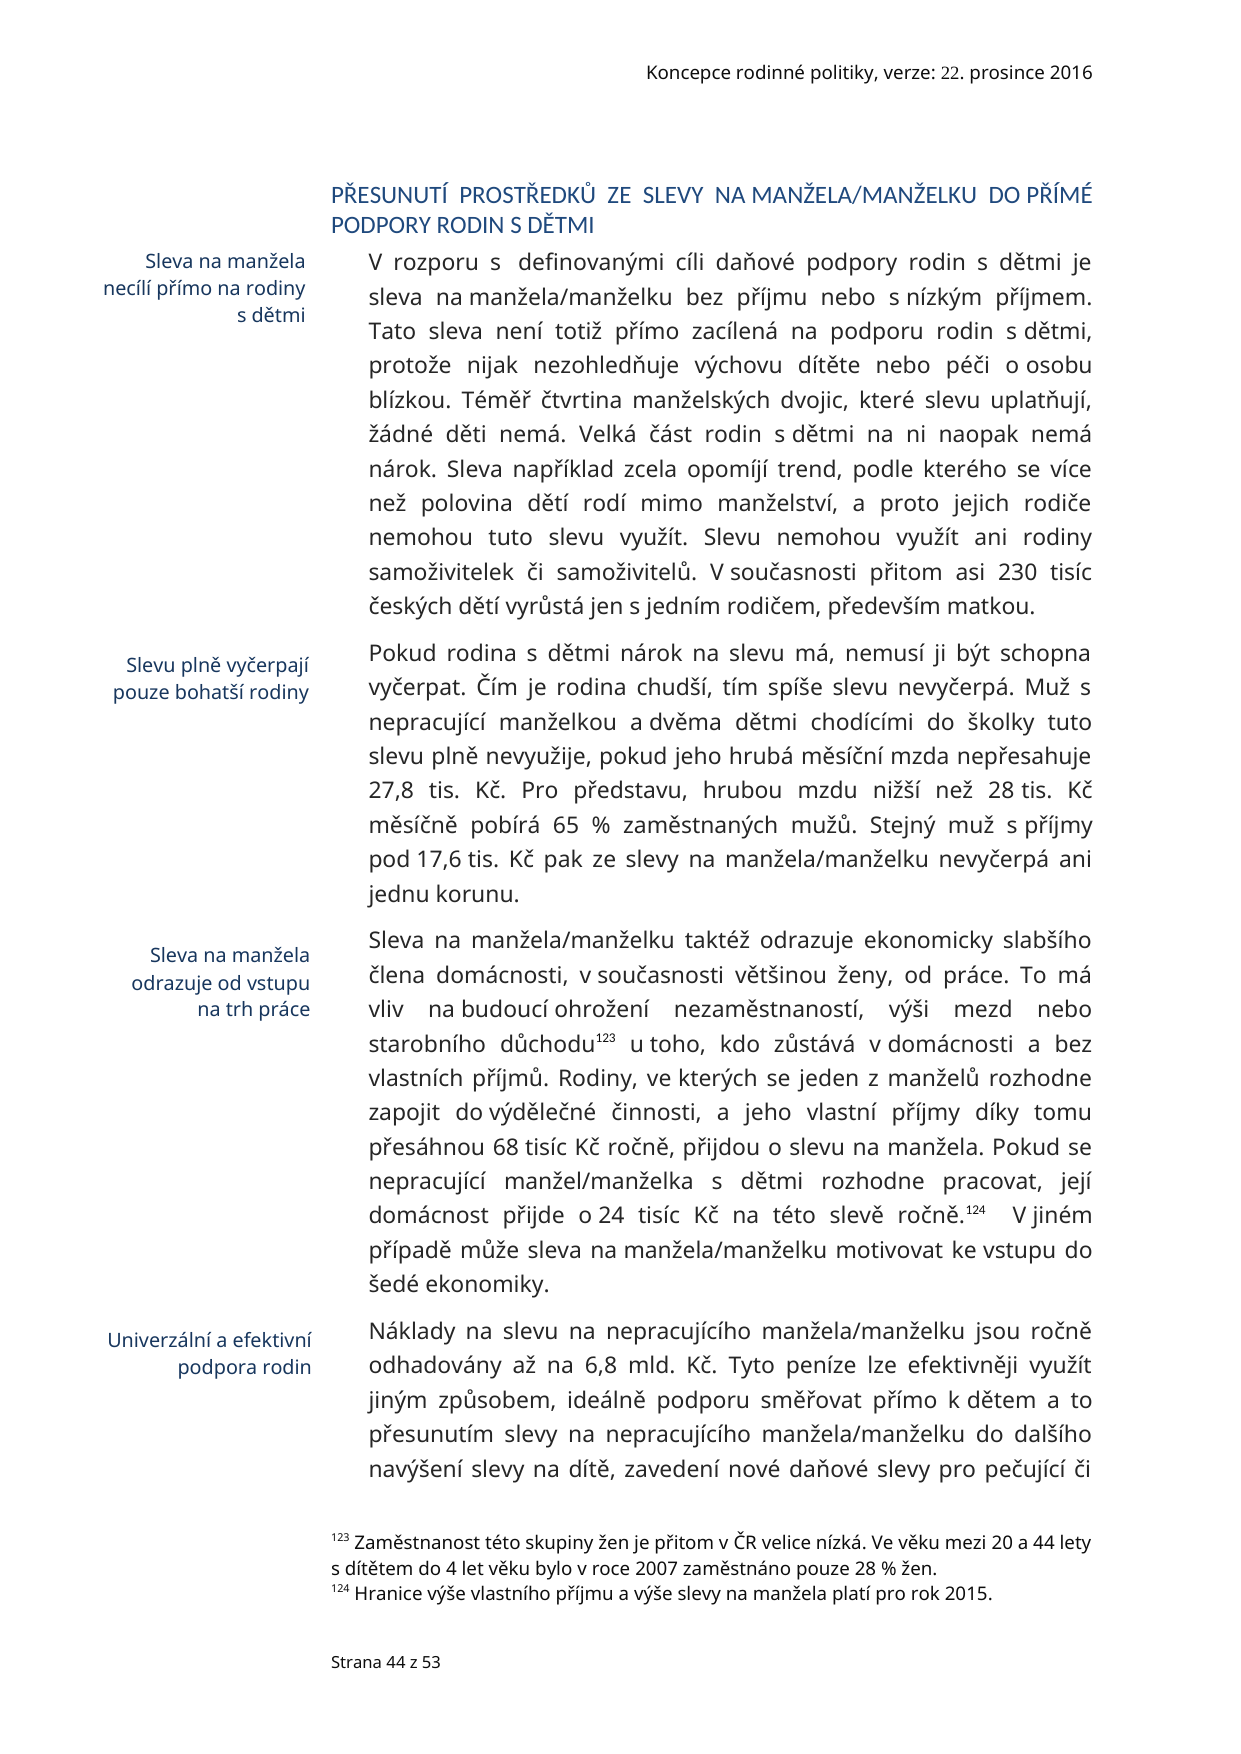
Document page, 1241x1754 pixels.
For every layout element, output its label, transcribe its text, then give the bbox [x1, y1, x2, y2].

text Sleva na manžela odrazuje od vstupu na trh práce [105, 942, 310, 1023]
subtitle Přesunutí prostředků ze slevy na manžela/manželku do přímé podpory rodin s dětmi [331, 179, 1092, 240]
list V rozporu s definovanými cíli daňové podpory rodin s dětmi je sleva na manžela/manželku bez příjmu nebo s nízkým příjmem. Tato sleva není totiž přímo zacílená na podporu rodin s dětmi, protože nijak nezohledňuje výchovu dítěte nebo péči o osobu blízkou. Téměř čtvrtina manželských dvojic, které slevu uplatňují, žádné děti nemá. Velká část rodin s dětmi na ni naopak nemá nárok. Sleva například zcela opomíjí trend, podle kterého se více než polovina dětí rodí mimo manželství, a proto jejich rodiče nemohou tuto slevu využít. Slevu nemohou využít ani rodiny samoživitelek či samoživitelů. V současnosti přitom asi 230 tisíc českých dětí vyrůstá jen s jedním rodičem, především matkou. [368, 246, 1092, 621]
text Sleva na manžela necílí přímo na rodiny s dětmi [100, 247, 306, 328]
text Univerzální a efektivní podpora rodin [106, 1326, 312, 1380]
text Slevu plně vyčerpají pouze bohatší rodiny [103, 651, 309, 705]
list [368, 1315, 1092, 1484]
list Pokud rodina s dětmi nárok na slevu má, nemusí ji být schopna vyčerpat. Čím je rodina chudší, tím spíše slevu nevyčerpá. Muž s nepracující manželkou a dvěma dětmi chodícími do školky tuto slevu plně nevyužije, pokud jeho hrubá měsíční mzda nepřesahuje 27,8 tis. Kč. Pro představu, hrubou mzdu nižší než 28 tis. Kč měsíčně pobírá 65 % zaměstnaných mužů. Stejný muž s příjmy pod 17,6 tis. Kč pak ze slevy na manžela/manželku nevyčerpá ani jednu korunu. [368, 637, 1092, 909]
list Sleva na manžela/manželku taktéž odrazuje ekonomicky slabšího člena domácnosti, v současnosti většinou ženy, od práce. To má vliv na budoucí ohrožení nezaměstnaností, výši mezd nebo starobního důchodu u toho, kdo zůstává v domácnosti a bez vlastních příjmů. Rodiny, ve kterých se jeden z manželů rozhodne zapojit do výdělečné činnosti, a jeho vlastní příjmy díky tomu přesáhnou 68 tisíc Kč ročně, přijdou o slevu na manžela. Pokud se nepracující manžel/manželka s dětmi rozhodne pracovat, její domácnost přijde o 24 tisíc Kč na této slevě ročně. V jiném případě může sleva na manžela/manželku motivovat ke vstupu do šedé ekonomiky. [368, 924, 1092, 1299]
